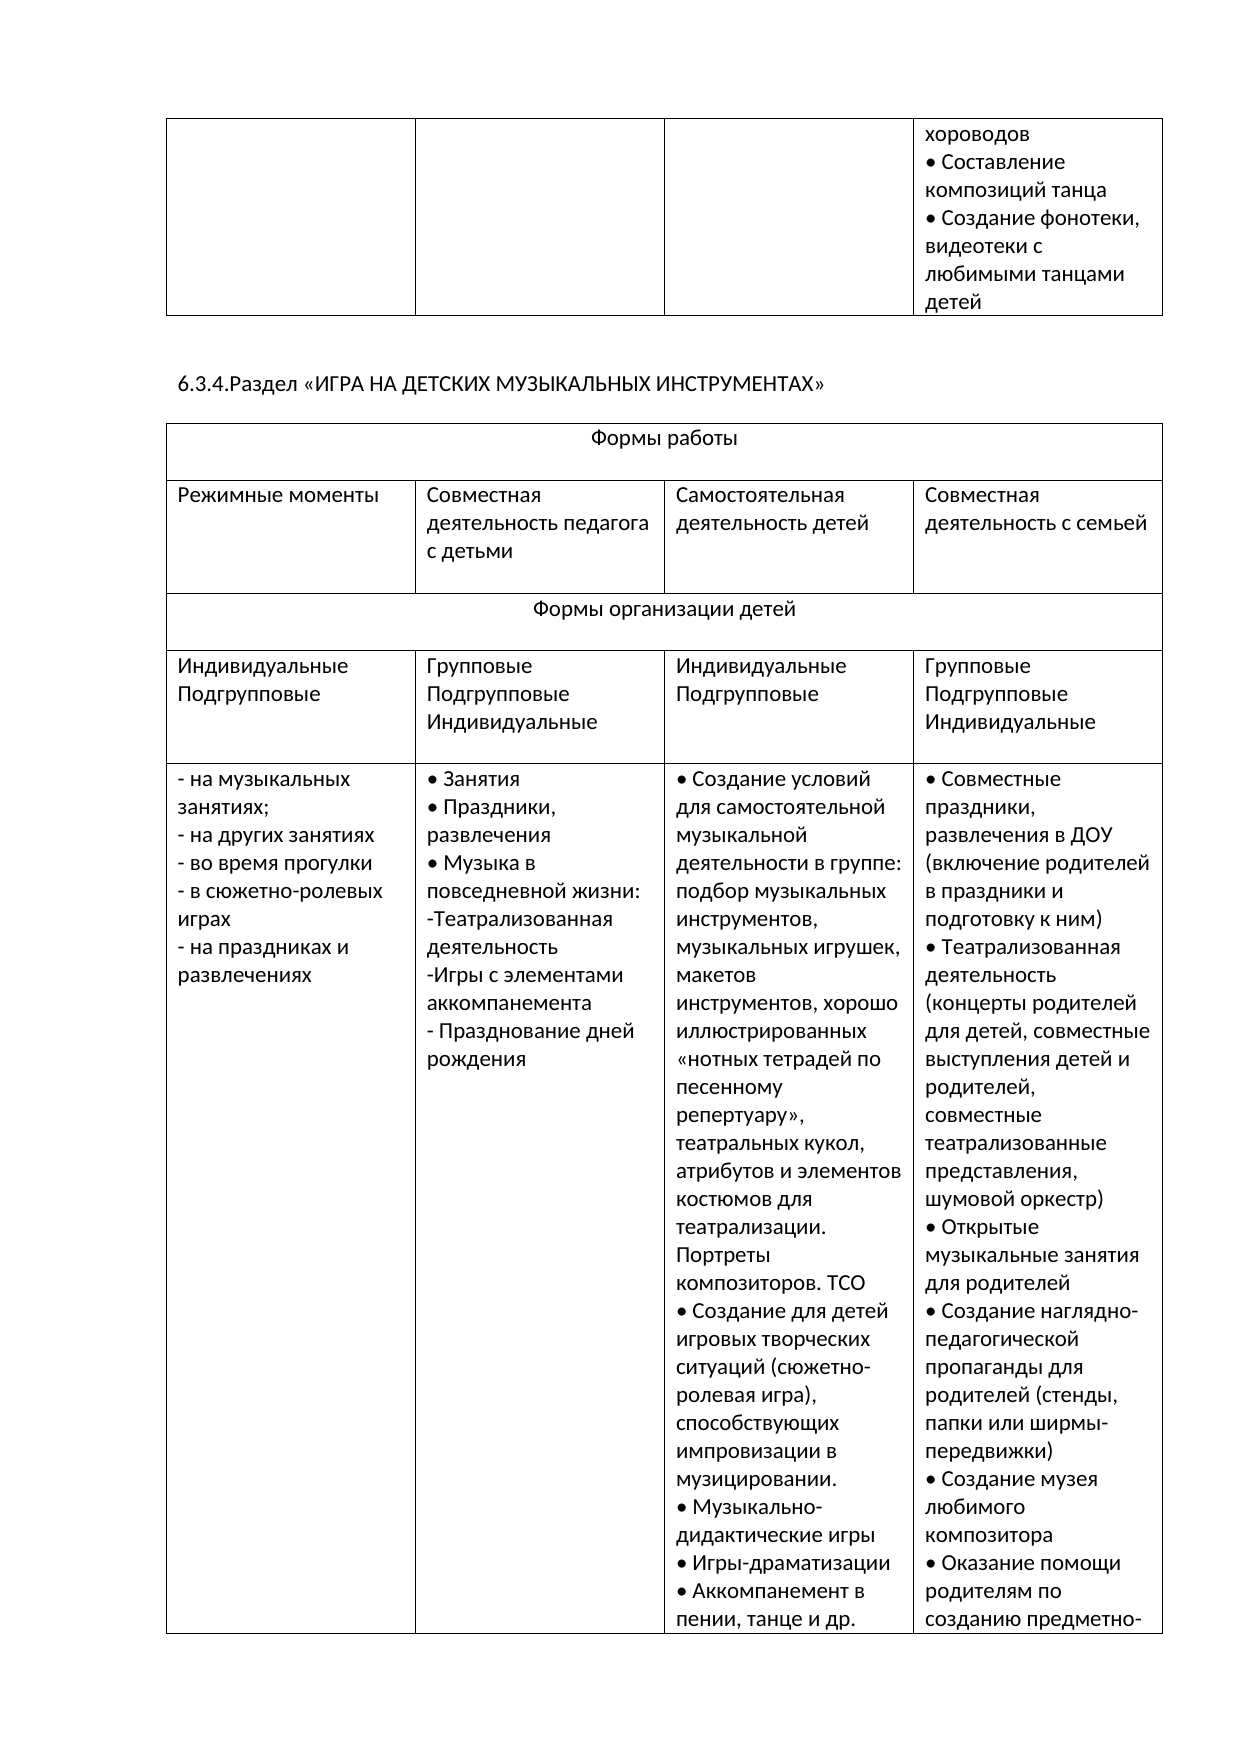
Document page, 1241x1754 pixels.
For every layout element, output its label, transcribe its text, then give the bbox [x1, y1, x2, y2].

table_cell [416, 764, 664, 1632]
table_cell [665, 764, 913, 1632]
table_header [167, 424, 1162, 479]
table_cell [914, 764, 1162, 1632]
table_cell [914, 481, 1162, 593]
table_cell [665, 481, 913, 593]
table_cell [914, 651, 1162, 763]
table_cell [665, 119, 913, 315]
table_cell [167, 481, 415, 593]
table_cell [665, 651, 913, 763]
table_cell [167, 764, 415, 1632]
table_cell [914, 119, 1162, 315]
text 6.3.4.Раздел «ИГРА НА ДЕТСКИХ МУЗЫКАЛЬНЫХ ИНСТРУМЕНТАХ» [177, 369, 1152, 397]
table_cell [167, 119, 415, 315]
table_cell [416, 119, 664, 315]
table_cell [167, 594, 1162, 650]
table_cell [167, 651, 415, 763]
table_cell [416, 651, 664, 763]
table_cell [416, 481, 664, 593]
